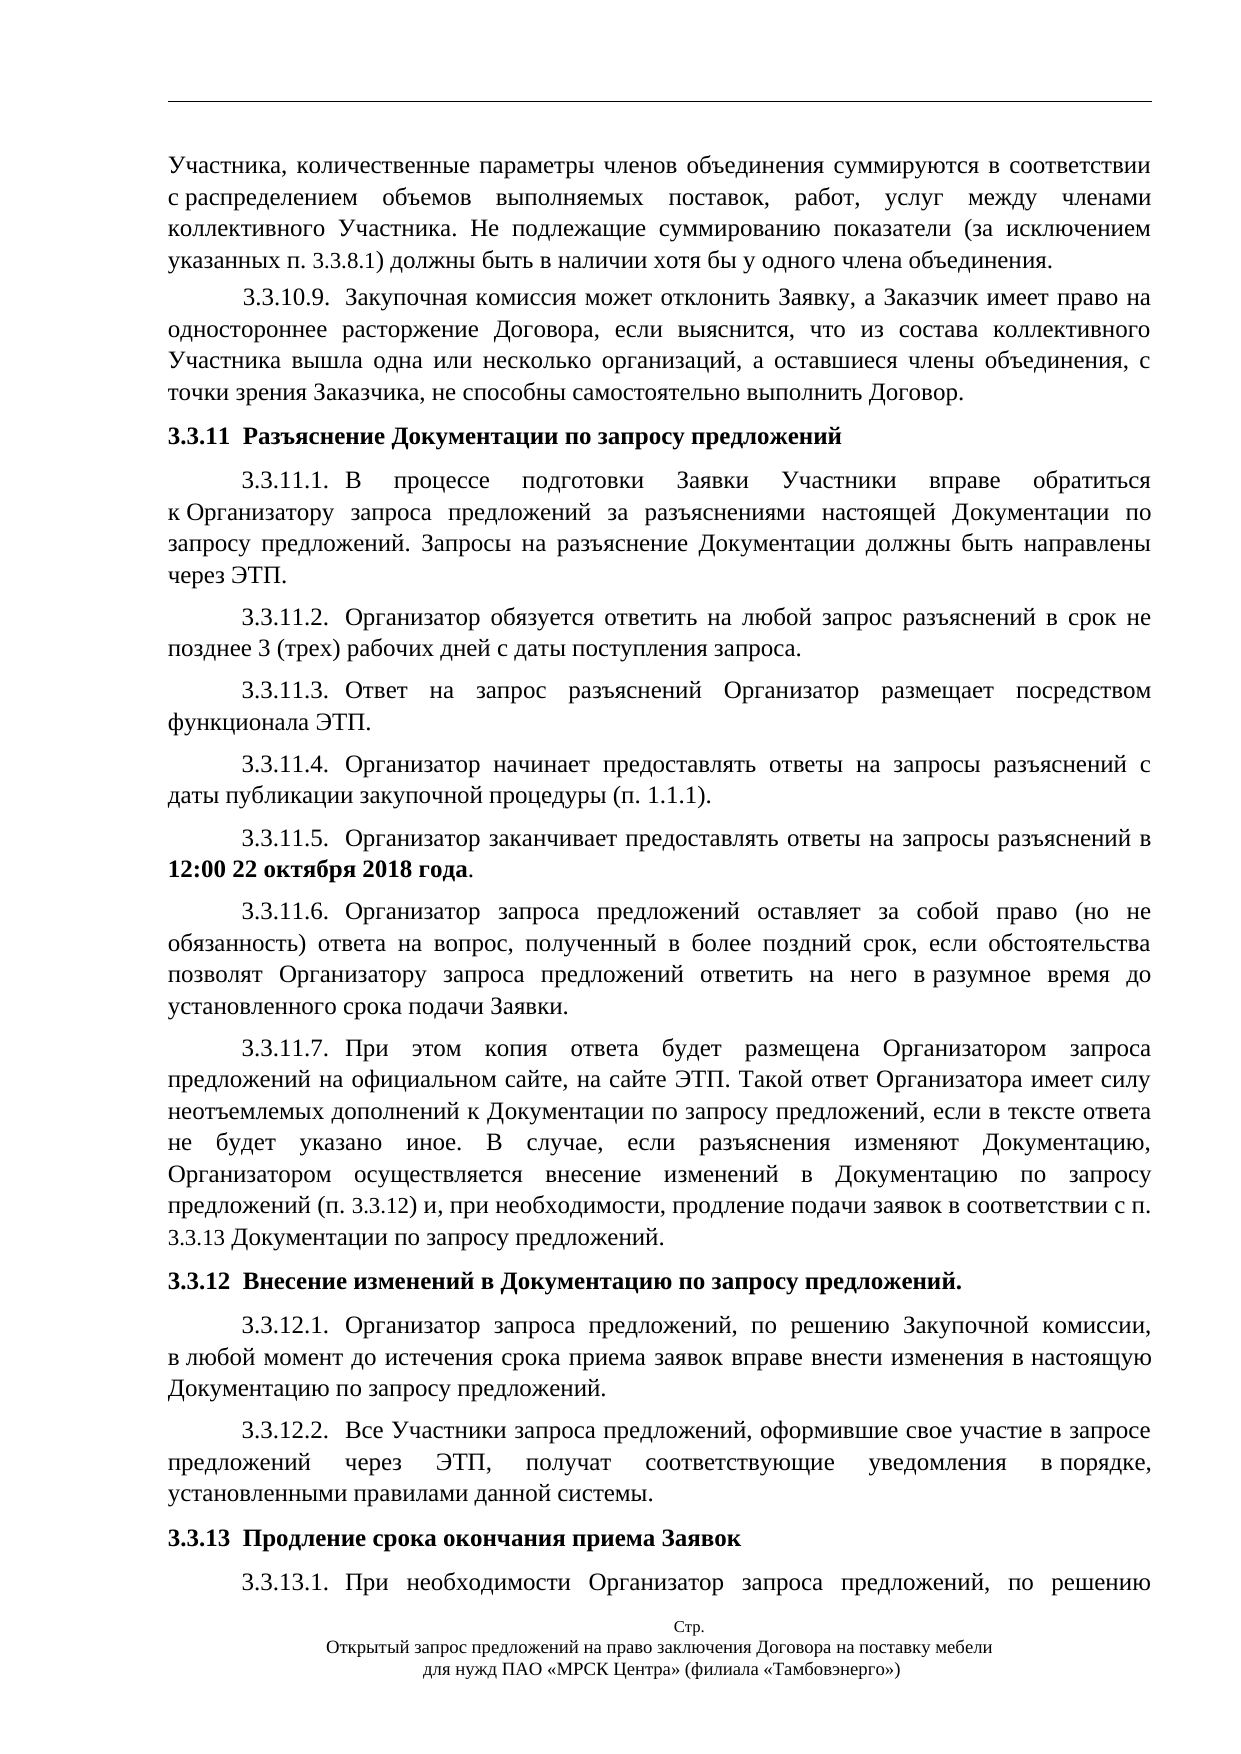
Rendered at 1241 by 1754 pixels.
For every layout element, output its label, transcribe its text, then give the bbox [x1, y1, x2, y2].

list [168, 150, 1152, 273]
list Организатор заканчивает предоставлять ответы на запросы разъяснений в 12:00 22 октября 2018 года. [168, 823, 1152, 883]
list Все Участники запроса предложений, оформившие свое участие в запросе предложений через ЭТП, получат соответствующие уведомления в порядке, установленными правилами данной системы. [168, 1415, 1152, 1507]
list Организатор начинает предоставлять ответы на запросы разъяснений с даты публикации закупочной процедуры (п. 1.1.1). [168, 749, 1152, 809]
list Организатор обязуется ответить на любой запрос разъяснений в срок не позднее 3 (трех) рабочих дней с даты поступления запроса. [168, 602, 1152, 662]
subtitle Разъяснение Документации по запросу предложений [168, 421, 1152, 450]
list Ответ на запрос разъяснений Организатор размещает посредством функционала ЭТП. [168, 676, 1152, 736]
subtitle Внесение изменений в Документацию по запросу предложений. [168, 1266, 1152, 1295]
list При этом копия ответа будет размещена Организатором запроса предложений на официальном сайте, на сайте ЭТП. Такой ответ Организатора имеет силу неотъемлемых дополнений к Документации по запросу предложений, если в тексте ответа не будет указано иное. В случае, если разъяснения изменяют Документацию, Организатором осуществляется внесение изменений в Документацию по запросу предложений (п. 3.3.12) и, при необходимости, продление подачи заявок в соответствии с п. 3.3.13 Документации по запросу предложений. [168, 1033, 1152, 1251]
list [168, 1567, 1152, 1595]
list Организатор запроса предложений, по решению Закупочной комиссии, в любой момент до истечения срока приема заявок вправе внести изменения в настоящую Документацию по запросу предложений. [168, 1310, 1152, 1402]
list Организатор запроса предложений оставляет за собой право (но не обязанность) ответа на вопрос, полученный в более поздний срок, если обстоятельства позволят Организатору запроса предложений ответить на него в разумное время до установленного срока подачи Заявки. [168, 896, 1152, 1019]
list В процессе подготовки Заявки Участники вправе обратиться к Организатору запроса предложений за разъяснениями настоящей Документации по запросу предложений. Запросы на разъяснение Документации должны быть направлены через ЭТП. [168, 465, 1152, 589]
subtitle Продление срока окончания приема Заявок [168, 1523, 1152, 1551]
list Закупочная комиссия может отклонить Заявку, а Заказчик имеет право на одностороннее расторжение Договора, если выяснится, что из состава коллективного Участника вышла одна или несколько организаций, а оставшиеся члены объединения, с точки зрения Заказчика, не способны самостоятельно выполнить Договор. [168, 282, 1152, 406]
